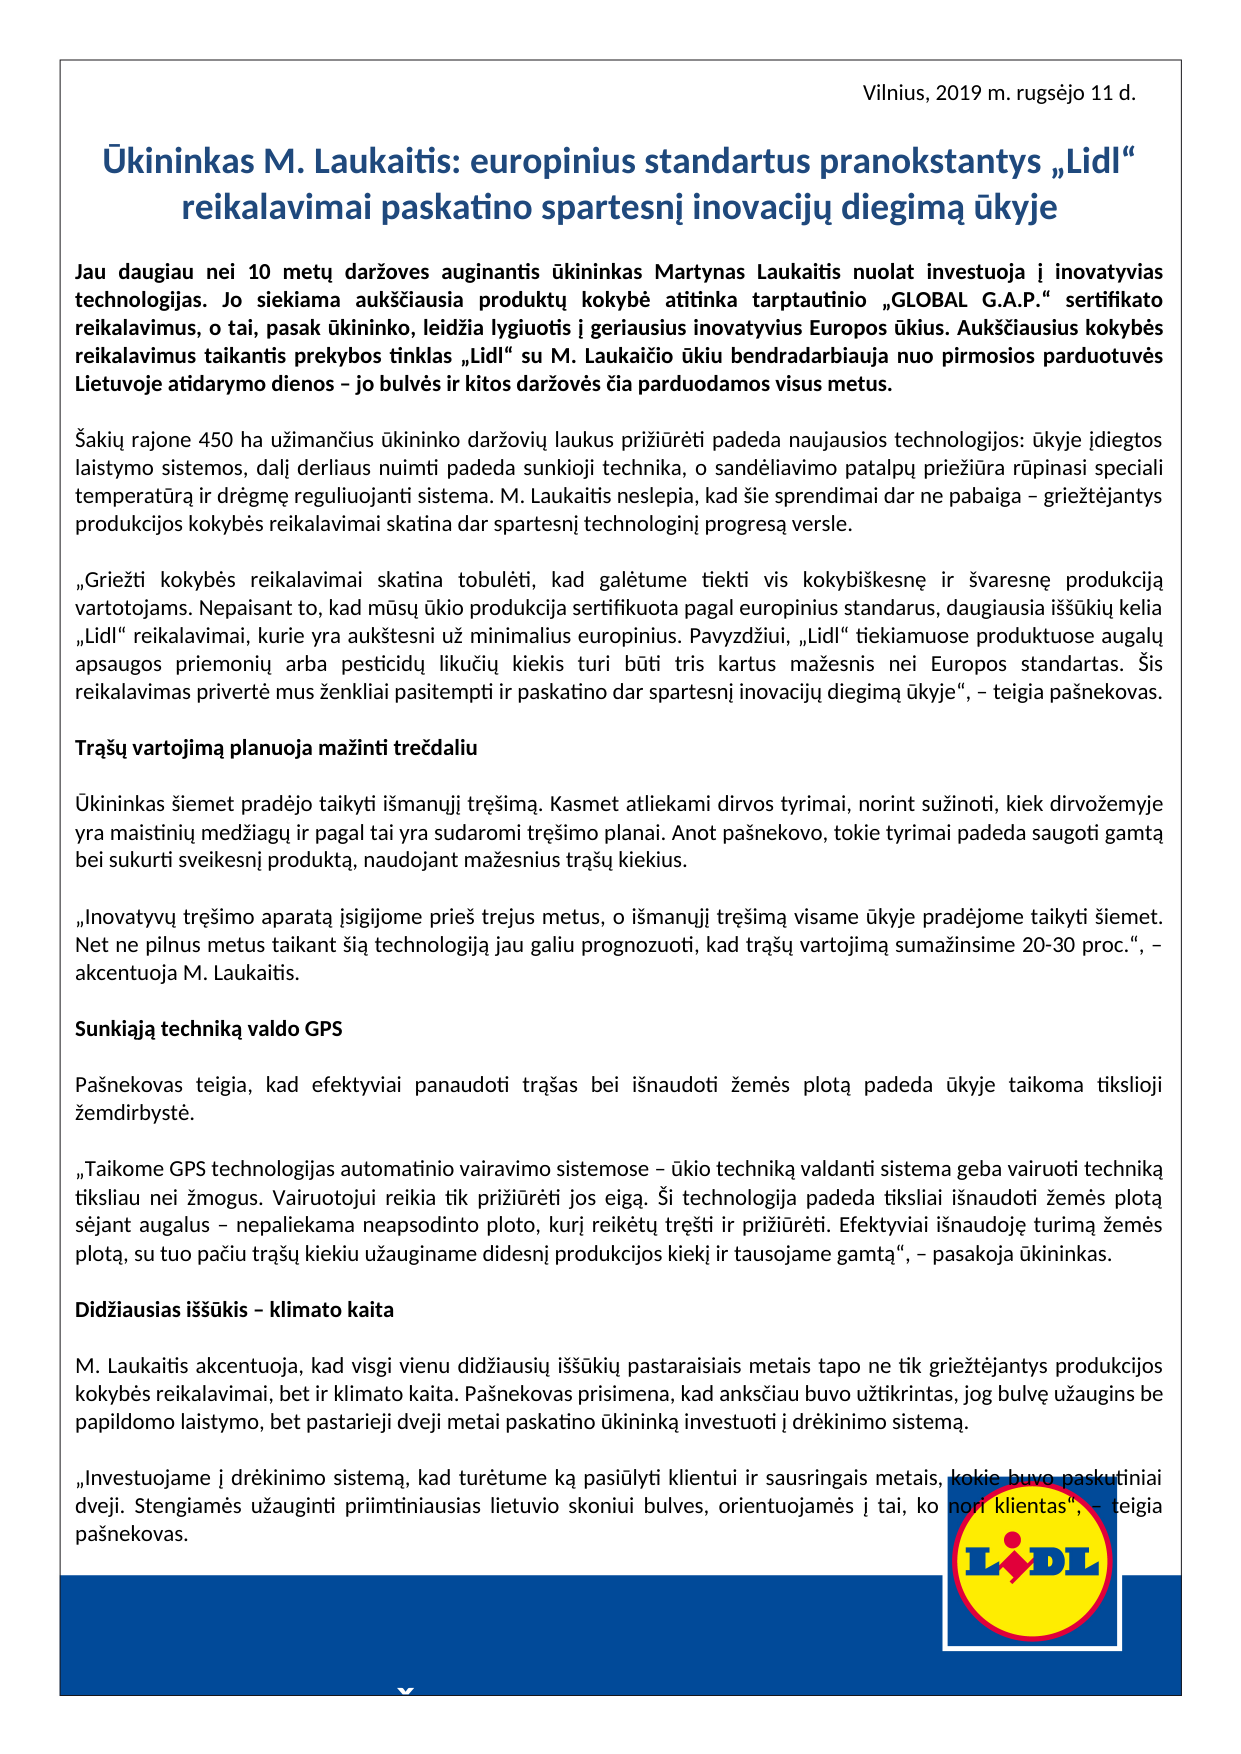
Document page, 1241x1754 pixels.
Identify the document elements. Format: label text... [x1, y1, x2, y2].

text Vilnius, 2019 m. rugsėjo 11 d. [94, 75, 1136, 106]
picture [0, 0, 1241, 1754]
text Didžiausias iššūkis – klimato kaita [75, 1295, 1165, 1323]
text Ūkininkas šiemet pradėjo taikyti išmanųjį tręšimą. Kasmet atliekami dirvos tyrimai, norint sužinoti, kiek dirvožemyje yra maistinių medžiagų ir pagal tai yra sudaromi tręšimo planai. Anot pašnekovo, tokie tyrimai padeda saugoti gamtą bei sukurti sveikesnį produktą, naudojant mažesnius trąšų kiekius. [75, 789, 1165, 874]
text „Griežti kokybės reikalavimai skatina tobulėti, kad galėtume tiekti vis kokybiškesnę ir švaresnę produkciją vartotojams. Nepaisant to, kad mūsų ūkio produkcija sertifikuota pagal europinius standarus, daugiausia iššūkių kelia „Lidl“ reikalavimai, kurie yra aukštesni už minimalius europinius. Pavyzdžiui, „Lidl“ tiekiamuose produktuose augalų apsaugos priemonių arba pesticidų likučių kiekis turi būti tris kartus mažesnis nei Europos standartas. Šis reikalavimas privertė mus ženkliai pasitempti ir paskatino dar spartesnį inovacijų diegimą ūkyje“, – teigia pašnekovas. [75, 565, 1165, 706]
text Šakių rajone 450 ha užimančius ūkininko daržovių laukus prižiūrėti padeda naujausios technologijos: ūkyje įdiegtos laistymo sistemos, dalį derliaus nuimti padeda sunkioji technika, o sandėliavimo patalpų priežiūra rūpinasi speciali temperatūrą ir drėgmę reguliuojanti sistema. M. Laukaitis neslepia, kad šie sprendimai dar ne pabaiga – griežtėjantys produkcijos kokybės reikalavimai skatina dar spartesnį technologinį progresą versle. [75, 425, 1165, 537]
text Trąšų vartojimą planuoja mažinti trečdaliu [75, 733, 1165, 762]
text M. Laukaitis akcentuoja, kad visgi vienu didžiausių iššūkių pastaraisiais metais tapo ne tik griežtėjantys produkcijos kokybės reikalavimai, bet ir klimato kaita. Pašnekovas prisimena, kad anksčiau buvo užtikrintas, jog bulvę užaugins be papildomo laistymo, bet pastarieji dveji metai paskatino ūkininką investuoti į drėkinimo sistemą. [75, 1351, 1165, 1435]
text Jau daugiau nei 10 metų daržoves auginantis ūkininkas Martynas Laukaitis nuolat investuoja į inovatyvias technologijas. Jo siekiama aukščiausia produktų kokybė atitinka tarptautinio „GLOBAL G.A.P.“ sertifikato reikalavimus, o tai, pasak ūkininko, leidžia lygiuotis į geriausius inovatyvius Europos ūkius. Aukščiausius kokybės reikalavimus taikantis prekybos tinklas „Lidl“ su M. Laukaičio ūkiu bendradarbiauja nuo pirmosios parduotuvės Lietuvoje atidarymo dienos – jo bulvės ir kitos daržovės čia parduodamos visus metus. [75, 257, 1165, 397]
text „Taikome GPS technologijas automatinio vairavimo sistemose – ūkio techniką valdanti sistema geba vairuoti techniką tiksliau nei žmogus. Vairuotojui reikia tik prižiūrėti jos eigą. Ši technologija padeda tiksliai išnaudoti žemės plotą sėjant augalus – nepaliekama neapsodinto ploto, kurį reikėtų tręšti ir prižiūrėti. Efektyviai išnaudoję turimą žemės plotą, su tuo pačiu trąšų kiekiu užauginame didesnį produkcijos kiekį ir tausojame gamtą“, – pasakoja ūkininkas. [75, 1154, 1165, 1267]
text „Investuojame į drėkinimo sistemą, kad turėtume ką pasiūlyti klientui ir sausringais metais, kokie buvo paskutiniai dveji. Stengiamės užauginti priimtiniausias lietuvio skoniui bulves, orientuojamės į tai, ko nori klientas“, – teigia pašnekovas. [75, 1463, 1165, 1547]
text Pašnekovas teigia, kad efektyviai panaudoti trąšas bei išnaudoti žemės plotą padeda ūkyje taikoma tikslioji žemdirbystė. [75, 1071, 1165, 1127]
text Ūkininkas M. Laukaitis: europinius standartus pranokstantys „Lidl“ reikalavimai paskatino spartesnį inovacijų diegimą ūkyje [75, 137, 1165, 229]
text „Inovatyvų tręšimo aparatą įsigijome prieš trejus metus, o išmanųjį tręšimą visame ūkyje pradėjome taikyti šiemet. Net ne pilnus metus taikant šią technologiją jau galiu prognozuoti, kad trąšų vartojimą sumažinsime 20-30 proc.“, – akcentuoja M. Laukaitis. [75, 902, 1165, 986]
text Sunkiąją techniką valdo GPS [75, 1014, 1165, 1042]
